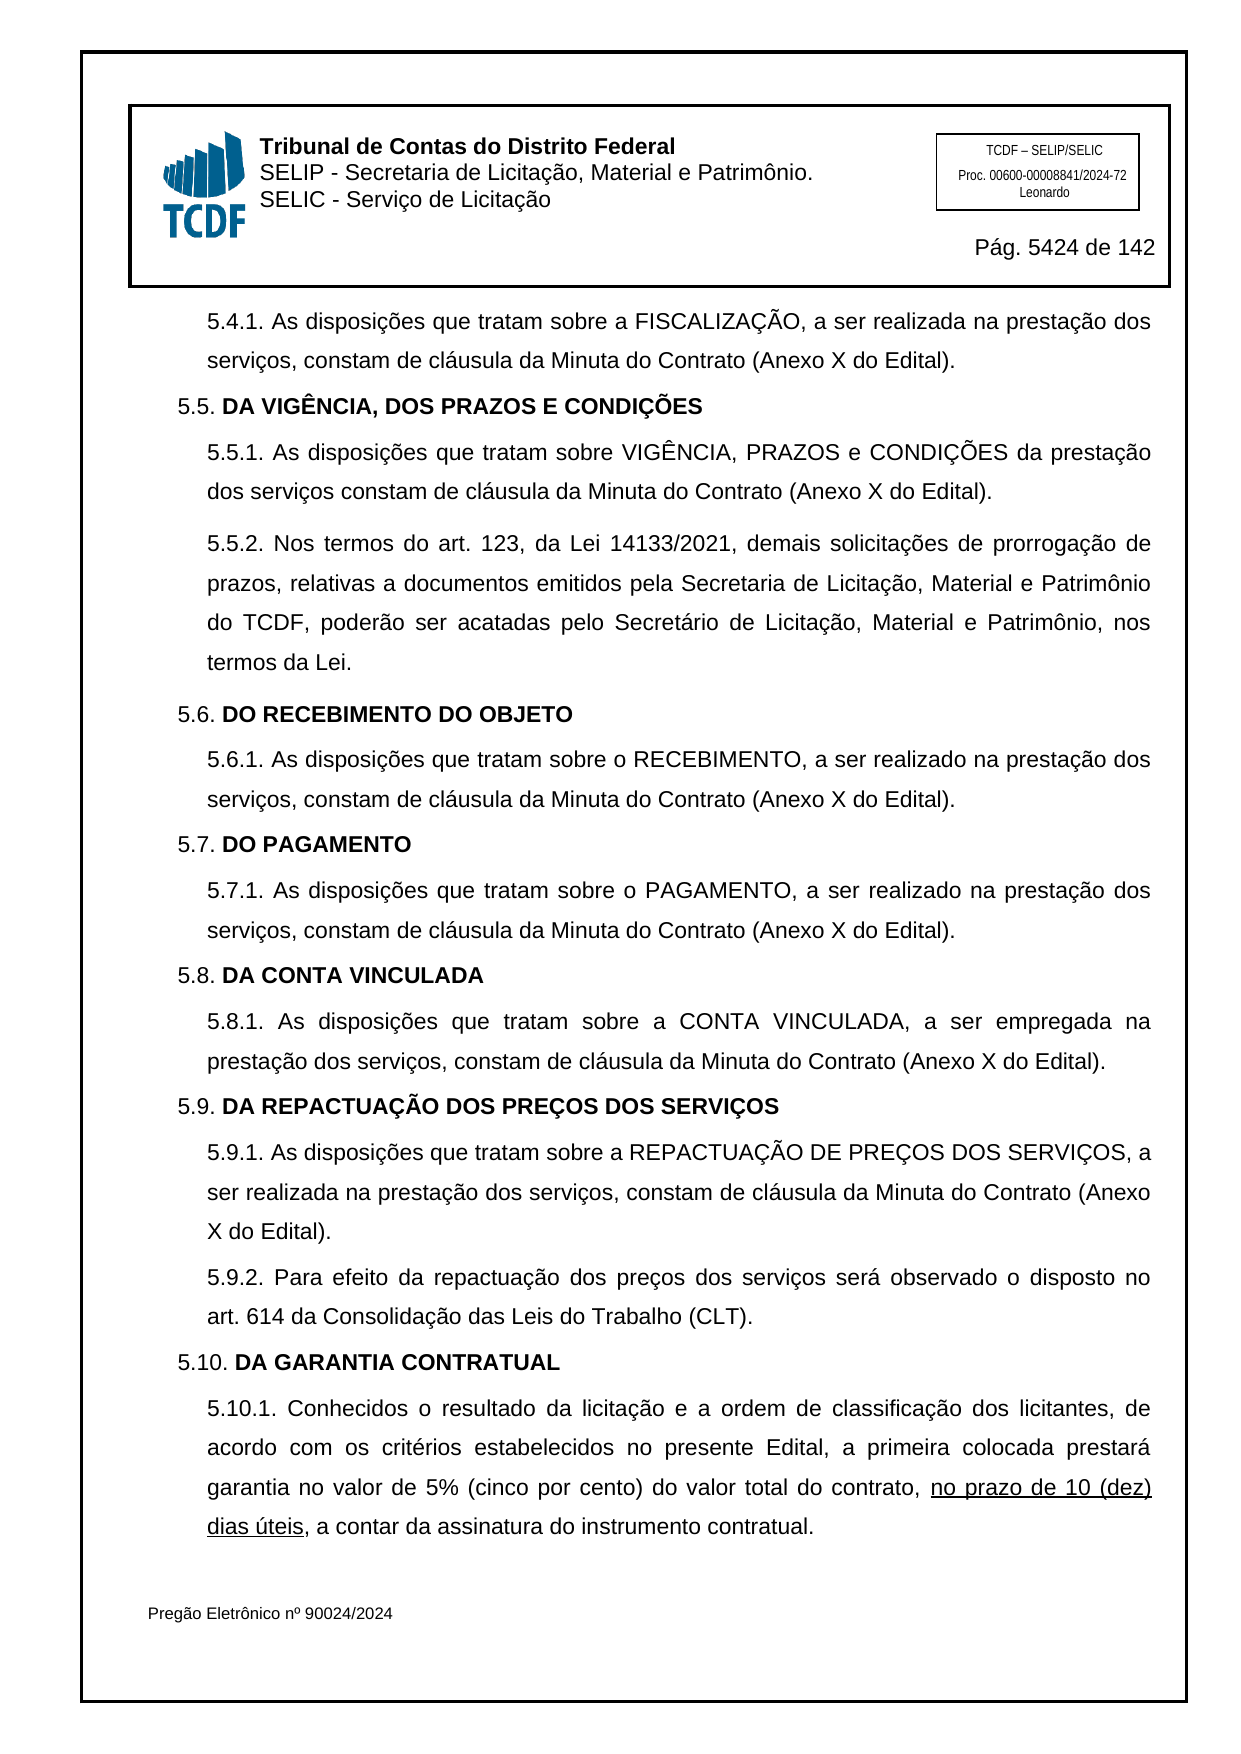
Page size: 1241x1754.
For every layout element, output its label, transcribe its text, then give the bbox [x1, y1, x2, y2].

subtitle DA REPACTUAÇÃO DOS PREÇOS DOS SERVIÇOS [177, 1093, 1152, 1120]
subtitle DA GARANTIA CONTRATUAL [177, 1349, 1152, 1375]
subtitle As disposições que tratam sobre a REPACTUAÇÃO DE PREÇOS DOS SERVIÇOS, a ser realizada na prestação dos serviços, constam de cláusula da Minuta do Contrato (Anexo X do Edital). [207, 1139, 1152, 1244]
subtitle DA CONTA VINCULADA [177, 962, 1152, 989]
subtitle As disposições que tratam sobre o PAGAMENTO, a ser realizado na prestação dos serviços, constam de cláusula da Minuta do Contrato (Anexo X do Edital). [207, 877, 1152, 943]
subtitle Nos termos do art. 123, da Lei 14133/2021, demais solicitações de prorrogação de prazos, relativas a documentos emitidos pela Secretaria de Licitação, Material e Patrimônio do TCDF, poderão ser acatadas pelo Secretário de Licitação, Material e Patrimônio, nos termos da Lei. [207, 530, 1152, 675]
subtitle Conhecidos o resultado da licitação e a ordem de classificação dos licitantes, de acordo com os critérios estabelecidos no presente Edital, a primeira colocada prestará garantia no valor de 5% (cinco por cento) do valor total do contrato, no prazo de 10 (dez) dias úteis, a contar da assinatura do instrumento contratual. [207, 1395, 1152, 1539]
subtitle Para efeito da repactuação dos preços dos serviços será observado o disposto no art. 614 da Consolidação das Leis do Trabalho (CLT). [207, 1264, 1152, 1329]
subtitle DO PAGAMENTO [177, 831, 1152, 858]
subtitle As disposições que tratam sobre o RECEBIMENTO, a ser realizado na prestação dos serviços, constam de cláusula da Minuta do Contrato (Anexo X do Edital). [207, 746, 1152, 812]
subtitle As disposições que tratam sobre VIGÊNCIA, PRAZOS e CONDIÇÕES da prestação dos serviços constam de cláusula da Minuta do Contrato (Anexo X do Edital). [207, 439, 1152, 504]
picture [148, 128, 260, 240]
subtitle As disposições que tratam sobre a FISCALIZAÇÃO, a ser realizada na prestação dos serviços, constam de cláusula da Minuta do Contrato (Anexo X do Edital). [207, 308, 1152, 373]
subtitle DO RECEBIMENTO DO OBJETO [177, 701, 1152, 727]
subtitle As disposições que tratam sobre a CONTA VINCULADA, a ser empregada na prestação dos serviços, constam de cláusula da Minuta do Contrato (Anexo X do Edital). [207, 1008, 1152, 1074]
subtitle DA VIGÊNCIA, DOS PRAZOS E CONDIÇÕES [177, 393, 1152, 419]
